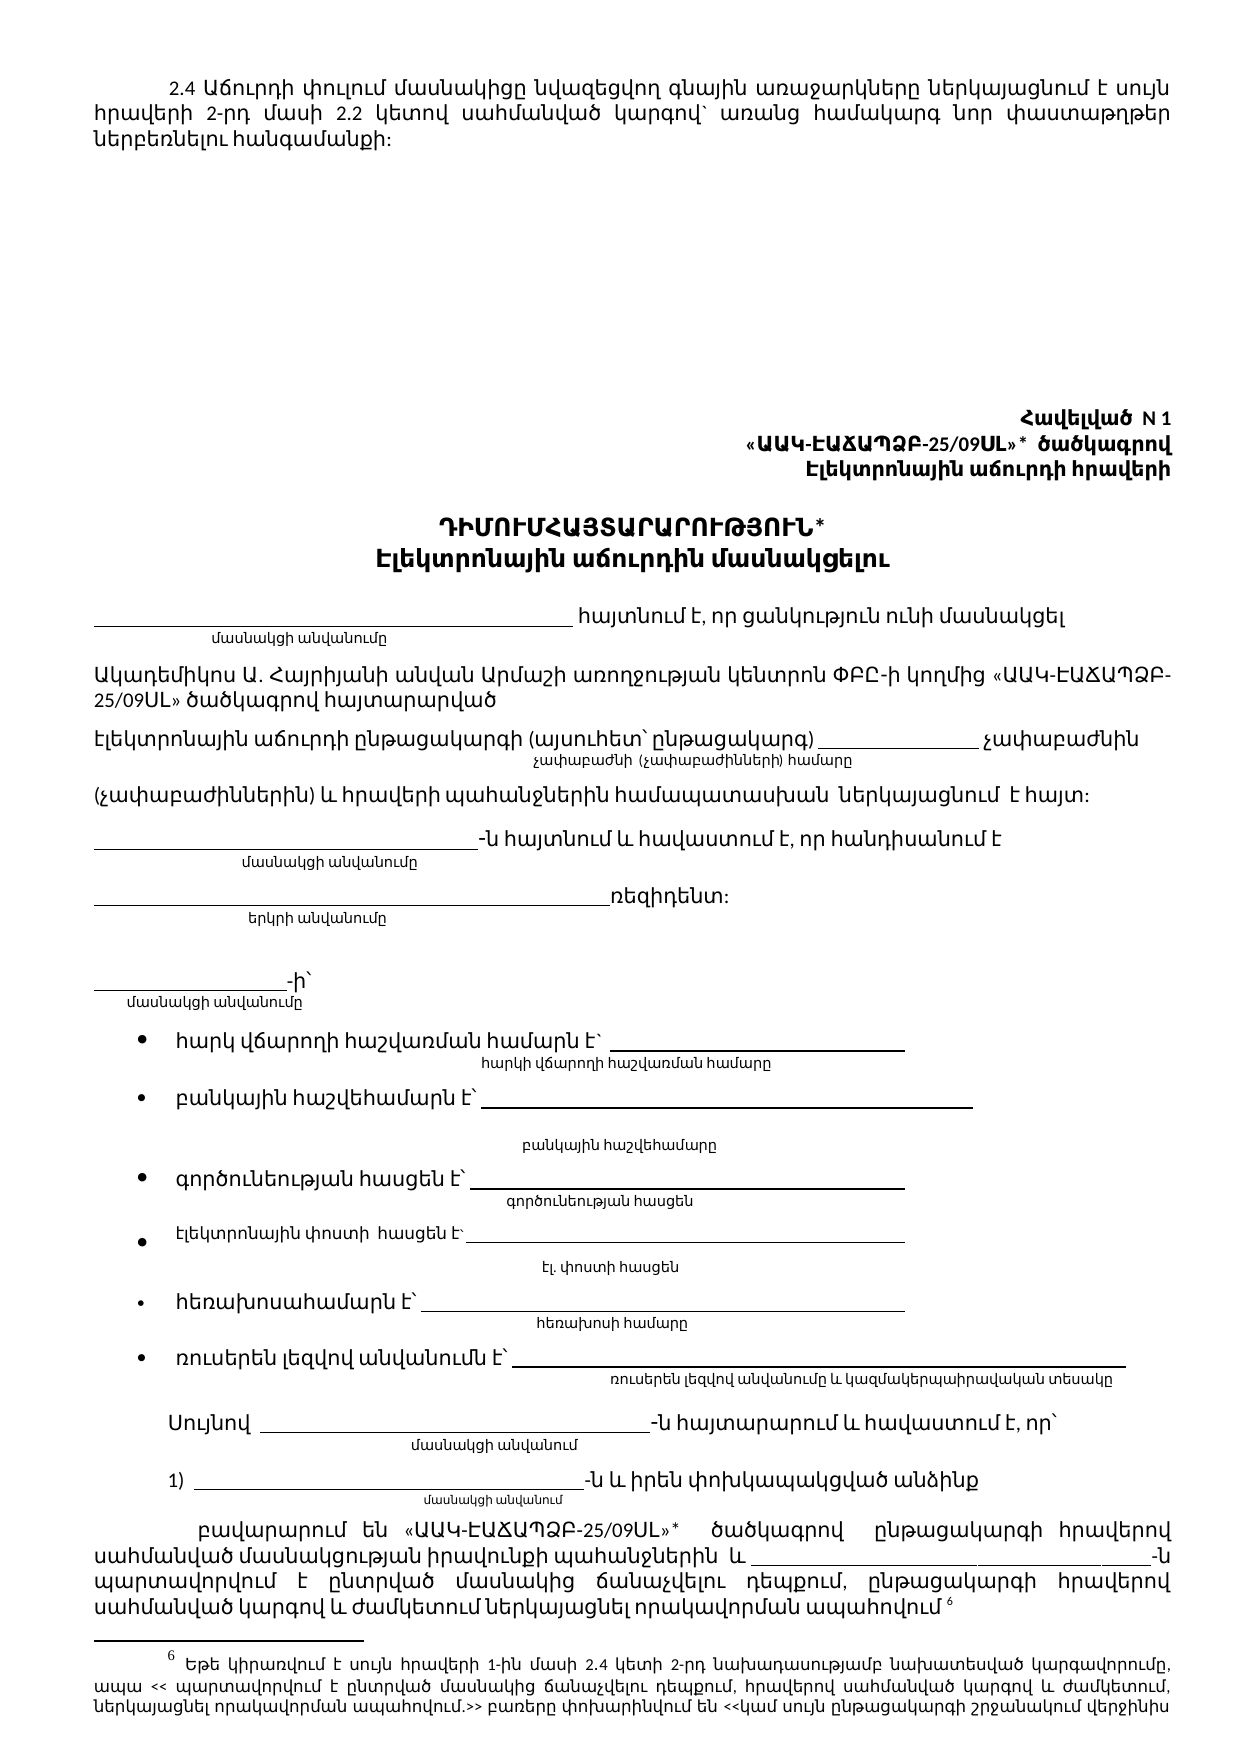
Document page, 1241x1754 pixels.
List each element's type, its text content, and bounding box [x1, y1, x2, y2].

text Հավելված N 1 [94, 405, 1171, 431]
text մասնակցի անվանումը [94, 994, 1171, 1024]
text գործունեության հասցեն [94, 1192, 1171, 1223]
text հարկի վճարողի հաշվառման համարը [94, 1055, 1171, 1085]
list ռուսերեն լեզվով անվանումն է՝ [138, 1345, 1171, 1370]
text հեռախոսի համարը [462, 1314, 1171, 1345]
text Էլեկտրոնային աճուրդի հրավերի [94, 456, 1171, 482]
text հայտնում է, որ ցանկություն ունի մասնակցել [94, 604, 1171, 629]
text ռեզիդենտ: [94, 883, 1171, 909]
text չափաբաժնի (չափաբաժինների) համարը [94, 751, 1171, 782]
list էլեկտրոնային փոստի հասցեն է՝ [138, 1223, 1171, 1258]
list հարկ վճարողի հաշվառման համարն է` [138, 1024, 1171, 1055]
list հեռախոսահամարն է՝ [138, 1289, 1171, 1314]
text մասնակցի անվանում [94, 1436, 1171, 1467]
text ԴԻՄՈՒՄՀԱՅՏԱՐԱՐՈՒԹՅՈՒՆ* [94, 512, 1171, 543]
text մասնակցի անվանումը [94, 853, 1171, 883]
text մասնակցի անվանումը [94, 629, 1171, 660]
list գործունեության հասցեն է՝ [138, 1167, 1171, 1192]
text 2.4 Աճուրդի փուլում մասնակիցը նվազեցվող գնային առաջարկները ներկայացնում է սույն հրավերի 2-րդ մասի 2.2 կետով սահմանված կարգով` առանց համակարգ նոր փաստաթղթեր ներբեռնելու հանգամանքի: [94, 75, 1171, 151]
text -ն հայտնում և հավաստում է, որ հանդիսանում է [94, 822, 1171, 853]
text Ակադեմիկոս Ա. Հայրիյանի անվան Արմաշի առողջության կենտրոն ՓԲԸ-ի կողմից «ԱԱԿ-ԷԱՃԱՊՁԲ-25/09ՍԼ» ծածկագրով հայտարարված [94, 660, 1171, 713]
text բավարարում են «ԱԱԿ-ԷԱՃԱՊՁԲ-25/09ՍԼ»* ծածկագրով ընթացակարգի հրավերով սահմանված մասնակցության իրավունքի պահանջներին և -ն պարտավորվում է ընտրված մասնակից ճանաչվելու դեպքում, ընթացակարգի հրավերով սահմանված կարգով և ժամկետում ներկայացնել որակավորման ապահովում [94, 1518, 1171, 1619]
subtitle Էլեկտրոնային աճուրդին մասնակցելու [94, 543, 1171, 573]
list բանկային հաշվեհամարն է՝ [138, 1085, 1171, 1136]
text էլեկտրոնային աճուրդի ընթացակարգի (այսուհետ՝ ընթացակարգ) չափաբաժնին [94, 726, 1171, 751]
text մասնակցի անվանում [94, 1492, 1171, 1518]
text -ի՝ [94, 968, 1171, 994]
text «ԱԱԿ-ԷԱՃԱՊՁԲ-25/09ՍԼ»* ծածկագրով [94, 431, 1171, 456]
text էլ. փոստի հասցեն [94, 1258, 1171, 1289]
text երկրի անվանումը [94, 909, 1171, 939]
text Սույնով -ն հայտարարում և հավաստում է, որ՝ [94, 1406, 1171, 1436]
text ռուսերեն լեզվով անվանումը և կազմակերպաիրավական տեսակը [536, 1370, 1171, 1401]
text (չափաբաժիններին) և հրավերի պահանջներին համապատասխան ներկայացնում է հայտ: [94, 782, 1171, 807]
text 1) -ն և իրեն փոխկապակցված անձինք [94, 1467, 1171, 1492]
text բանկային հաշվեհամարը [94, 1136, 1171, 1167]
